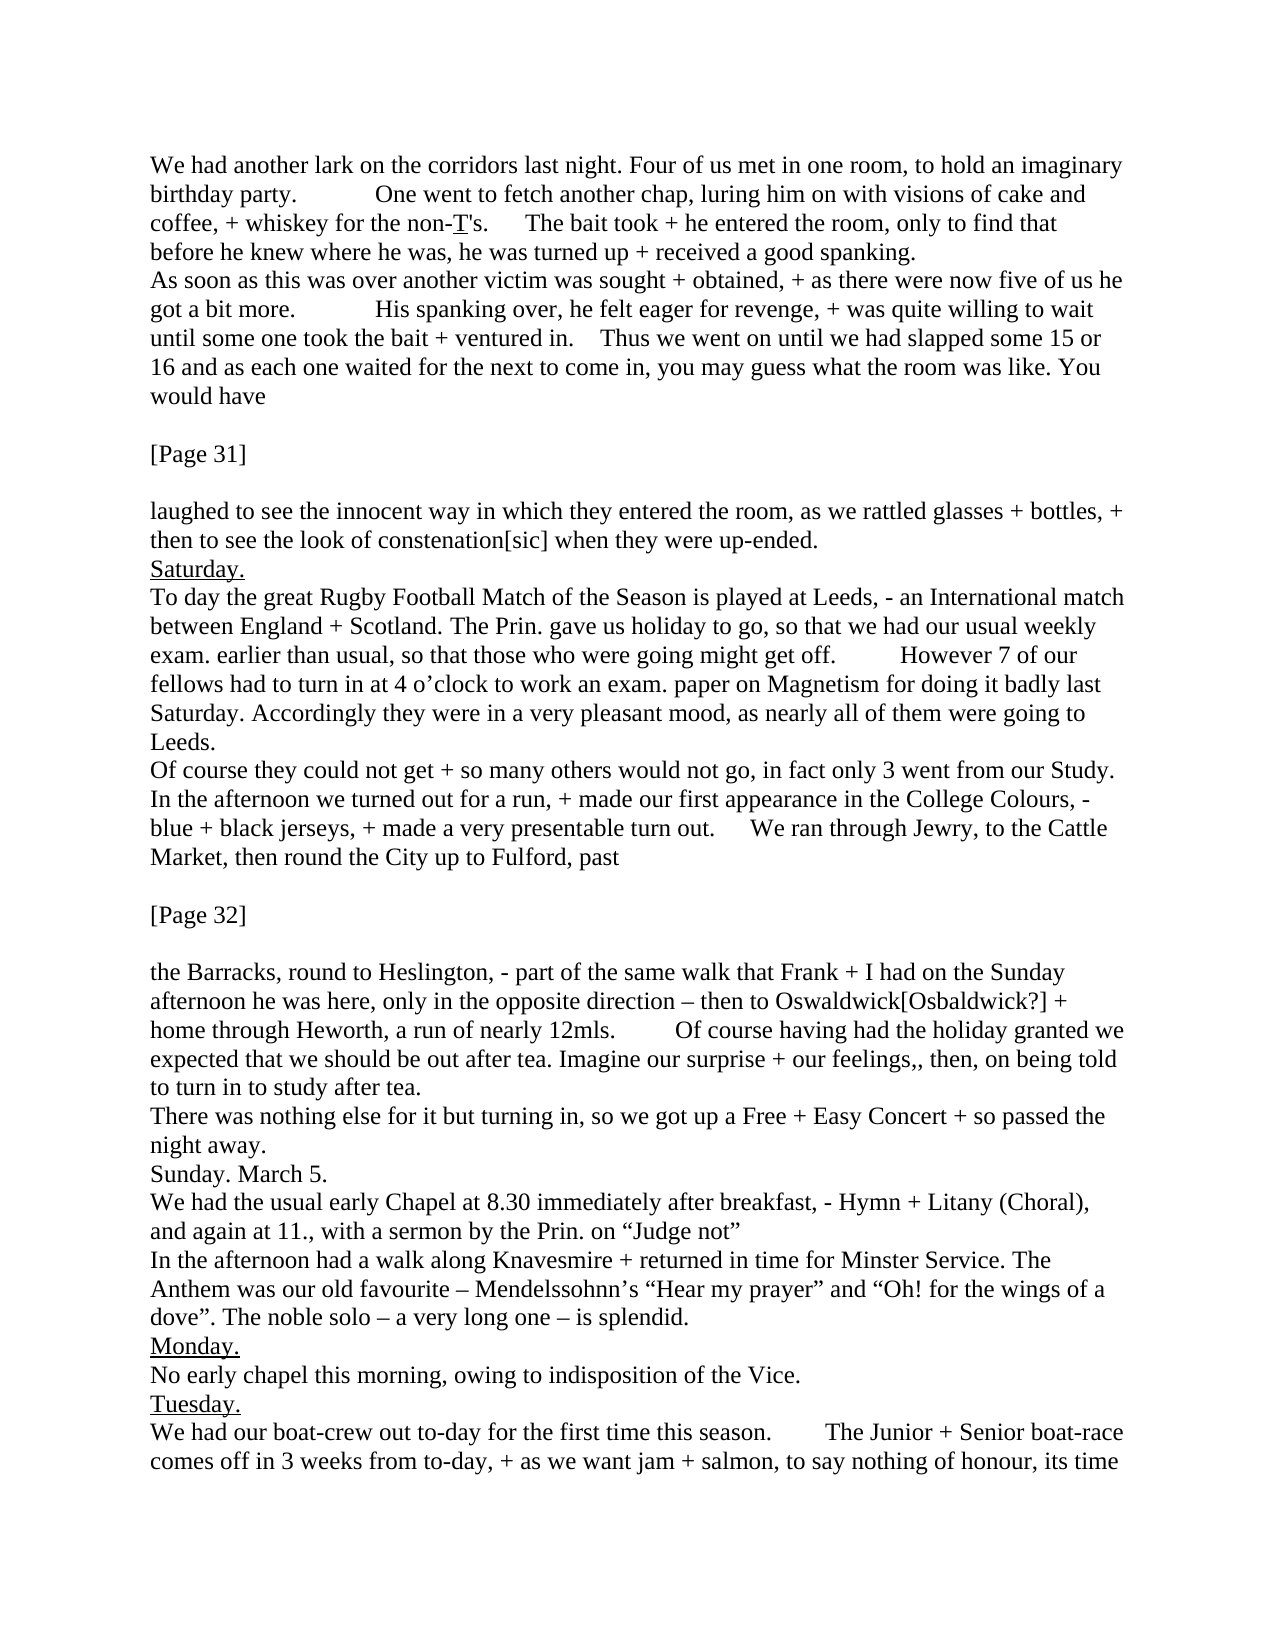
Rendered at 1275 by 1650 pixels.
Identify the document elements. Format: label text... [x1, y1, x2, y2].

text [150, 1417, 1125, 1475]
text No early chapel this morning, owing to indisposition of the Vice. [150, 1360, 1125, 1389]
text Saturday. [150, 554, 1125, 582]
text In the afternoon we turned out for a run, + made our first appearance in the College Colours, - blue + black jerseys, + made a very presentable turn out. We ran through Jewry, to the Cattle Market, then round the City up to Fulford, past [150, 784, 1125, 871]
text To day the great Rugby Football Match of the Season is played at Leeds, - an International match between England + Scotland. The Prin. gave us holiday to go, so that we had our usual weekly exam. earlier than usual, so that those who were going might get off. However 7 of our fellows had to turn in at 4 o’clock to work an exam. paper on Magnetism for doing it badly last Saturday. Accordingly they were in a very pleasant mood, as nearly all of them were going to Leeds. [150, 582, 1125, 756]
text Sunday. March 5. [150, 1159, 1125, 1187]
text laughed to see the innocent way in which they entered the room, as we rattled glasses + bottles, + then to see the look of constenation[sic] when they were up-ended. [150, 496, 1125, 554]
text In the afternoon had a walk along Knavesmire + returned in time for Minster Service. The Anthem was our old favourite – Mendelssohnn’s “Hear my prayer” and “Oh! for the wings of a dove”. The noble solo – a very long one – is splendid. [150, 1245, 1125, 1331]
text As soon as this was over another victim was sought + obtained, + as there were now five of us he got a bit more. His spanking over, he felt eager for revenge, + was quite willing to wait until some one took the bait + ventured in. Thus we went on until we had slapped some 15 or 16 and as each one waited for the next to come in, you may guess what the room was like. You would have [150, 266, 1125, 410]
text We had another lark on the corridors last night. Four of us met in one room, to hold an imaginary birthday party. One went to fetch another chap, luring him on with visions of cake and coffee, + whiskey for the non-T's. The bait took + he entered the room, only to find that before he knew where he was, he was turned up + received a good spanking. [150, 150, 1125, 266]
text Tuesday. [150, 1389, 1125, 1417]
text the Barracks, round to Heslington, - part of the same walk that Frank + I had on the Sunday afternoon he was here, only in the opposite direction – then to Oswaldwick[Osbaldwick?] + home through Heworth, a run of nearly 12mls. Of course having had the holiday granted we expected that we should be out after tea. Imagine our surprise + our feelings,, then, on being told to turn in to study after tea. [150, 957, 1125, 1101]
text There was nothing else for it but turning in, so we got up a Free + Easy Concert + so passed the night away. [150, 1101, 1125, 1159]
text [Page 32] [150, 900, 1125, 928]
text We had the usual early Chapel at 8.30 immediately after breakfast, - Hymn + Litany (Choral), and again at 11., with a sermon by the Prin. on “Judge not” [150, 1187, 1125, 1245]
text Monday. [150, 1331, 1125, 1360]
text Of course they could not get + so many others would not go, in fact only 3 went from our Study. [150, 756, 1125, 784]
text [Page 31] [150, 439, 1125, 467]
